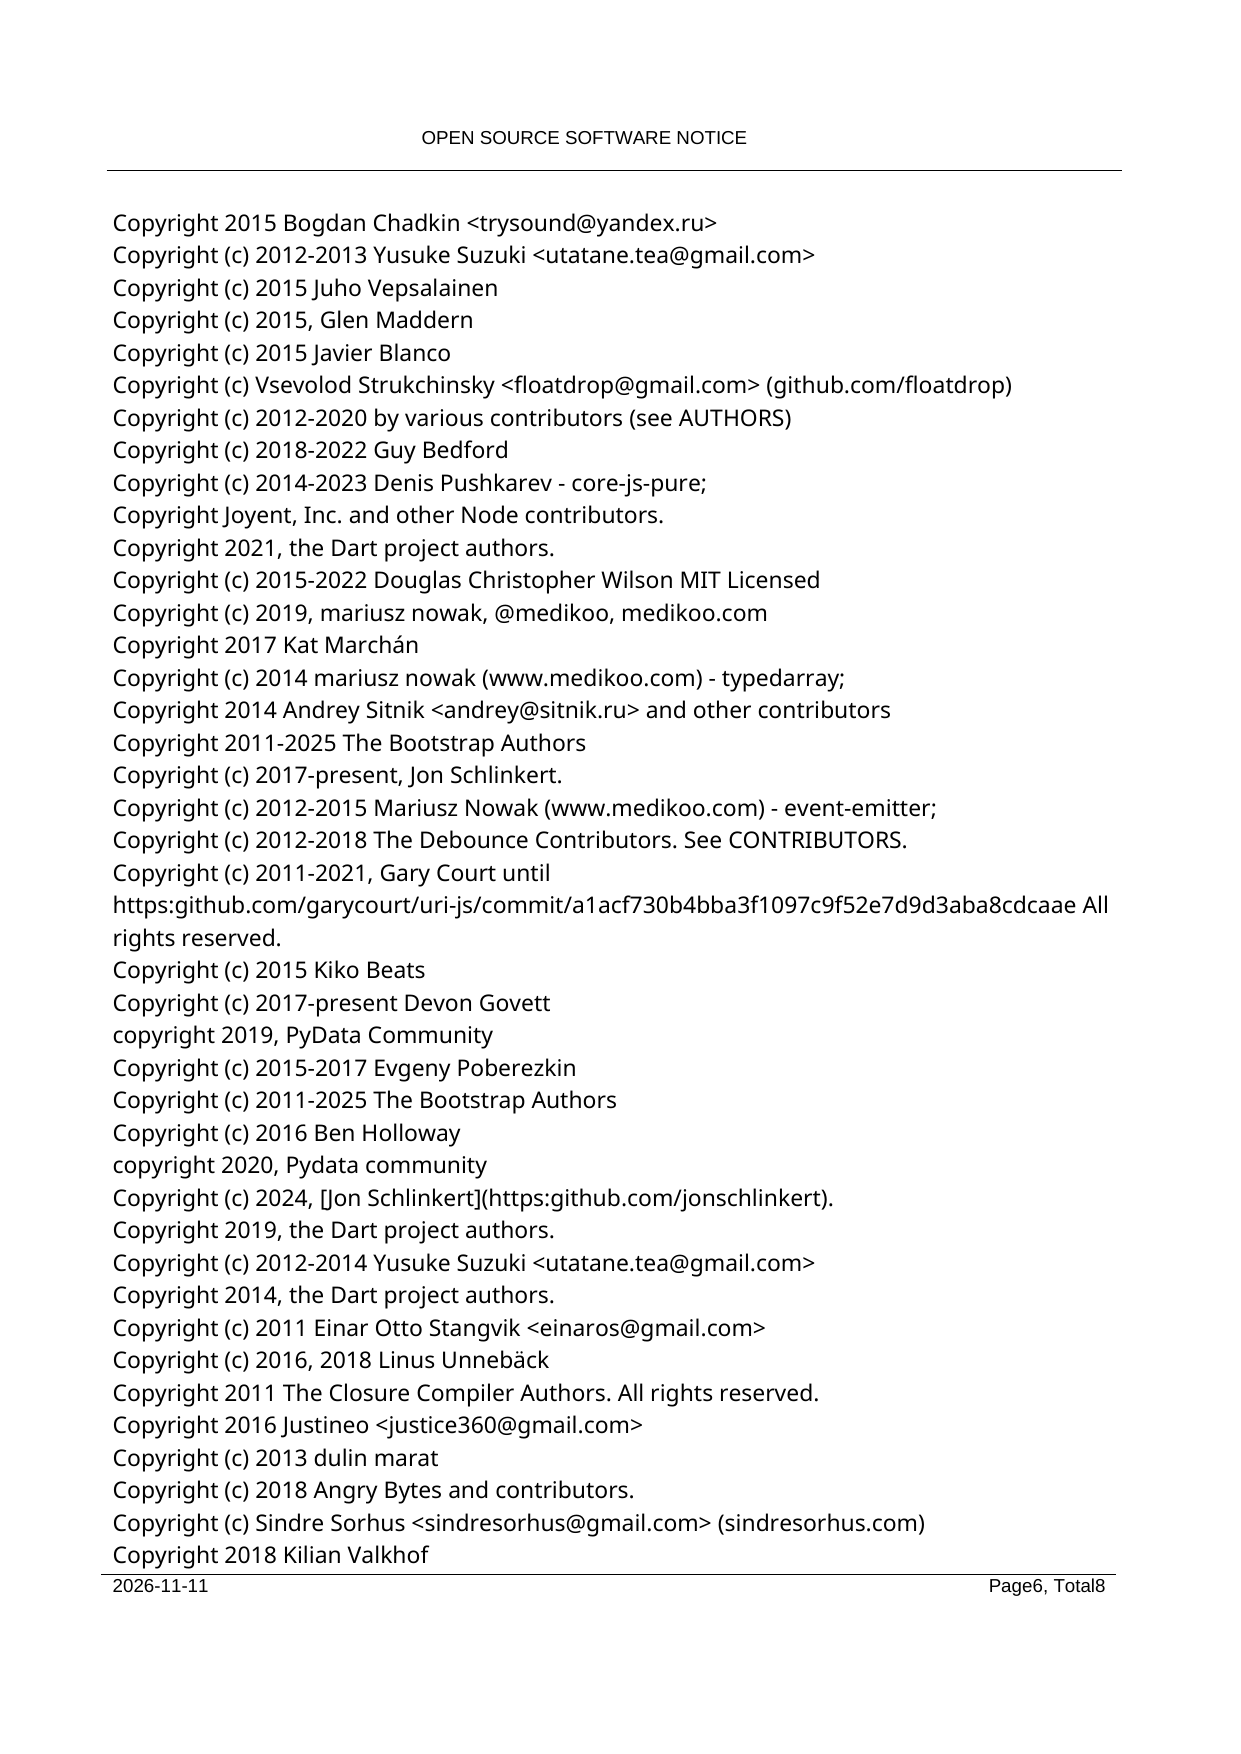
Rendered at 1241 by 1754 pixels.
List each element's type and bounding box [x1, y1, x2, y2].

text [112, 206, 1128, 1571]
